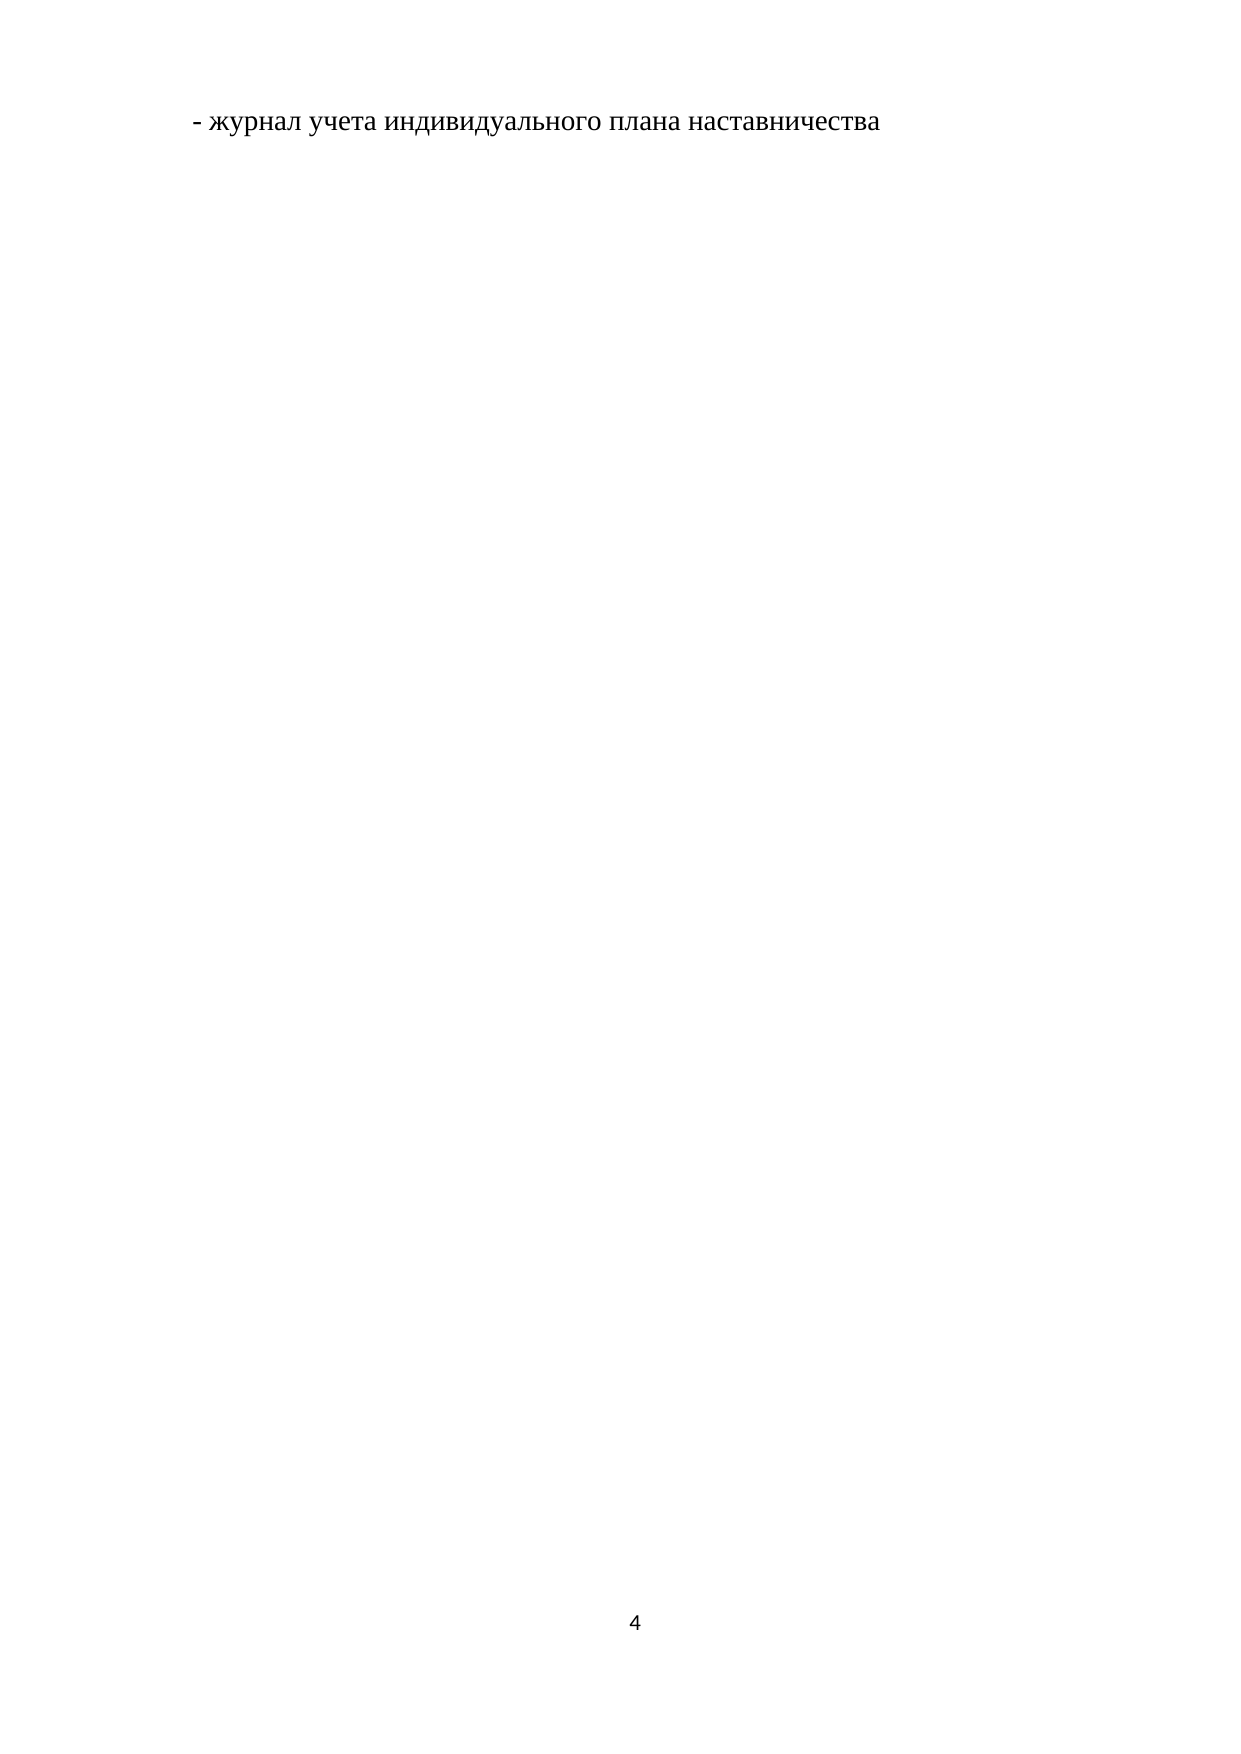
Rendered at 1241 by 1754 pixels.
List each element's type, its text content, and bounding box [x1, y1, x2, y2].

text - журнал учета индивидуального плана наставничества [118, 103, 1152, 137]
